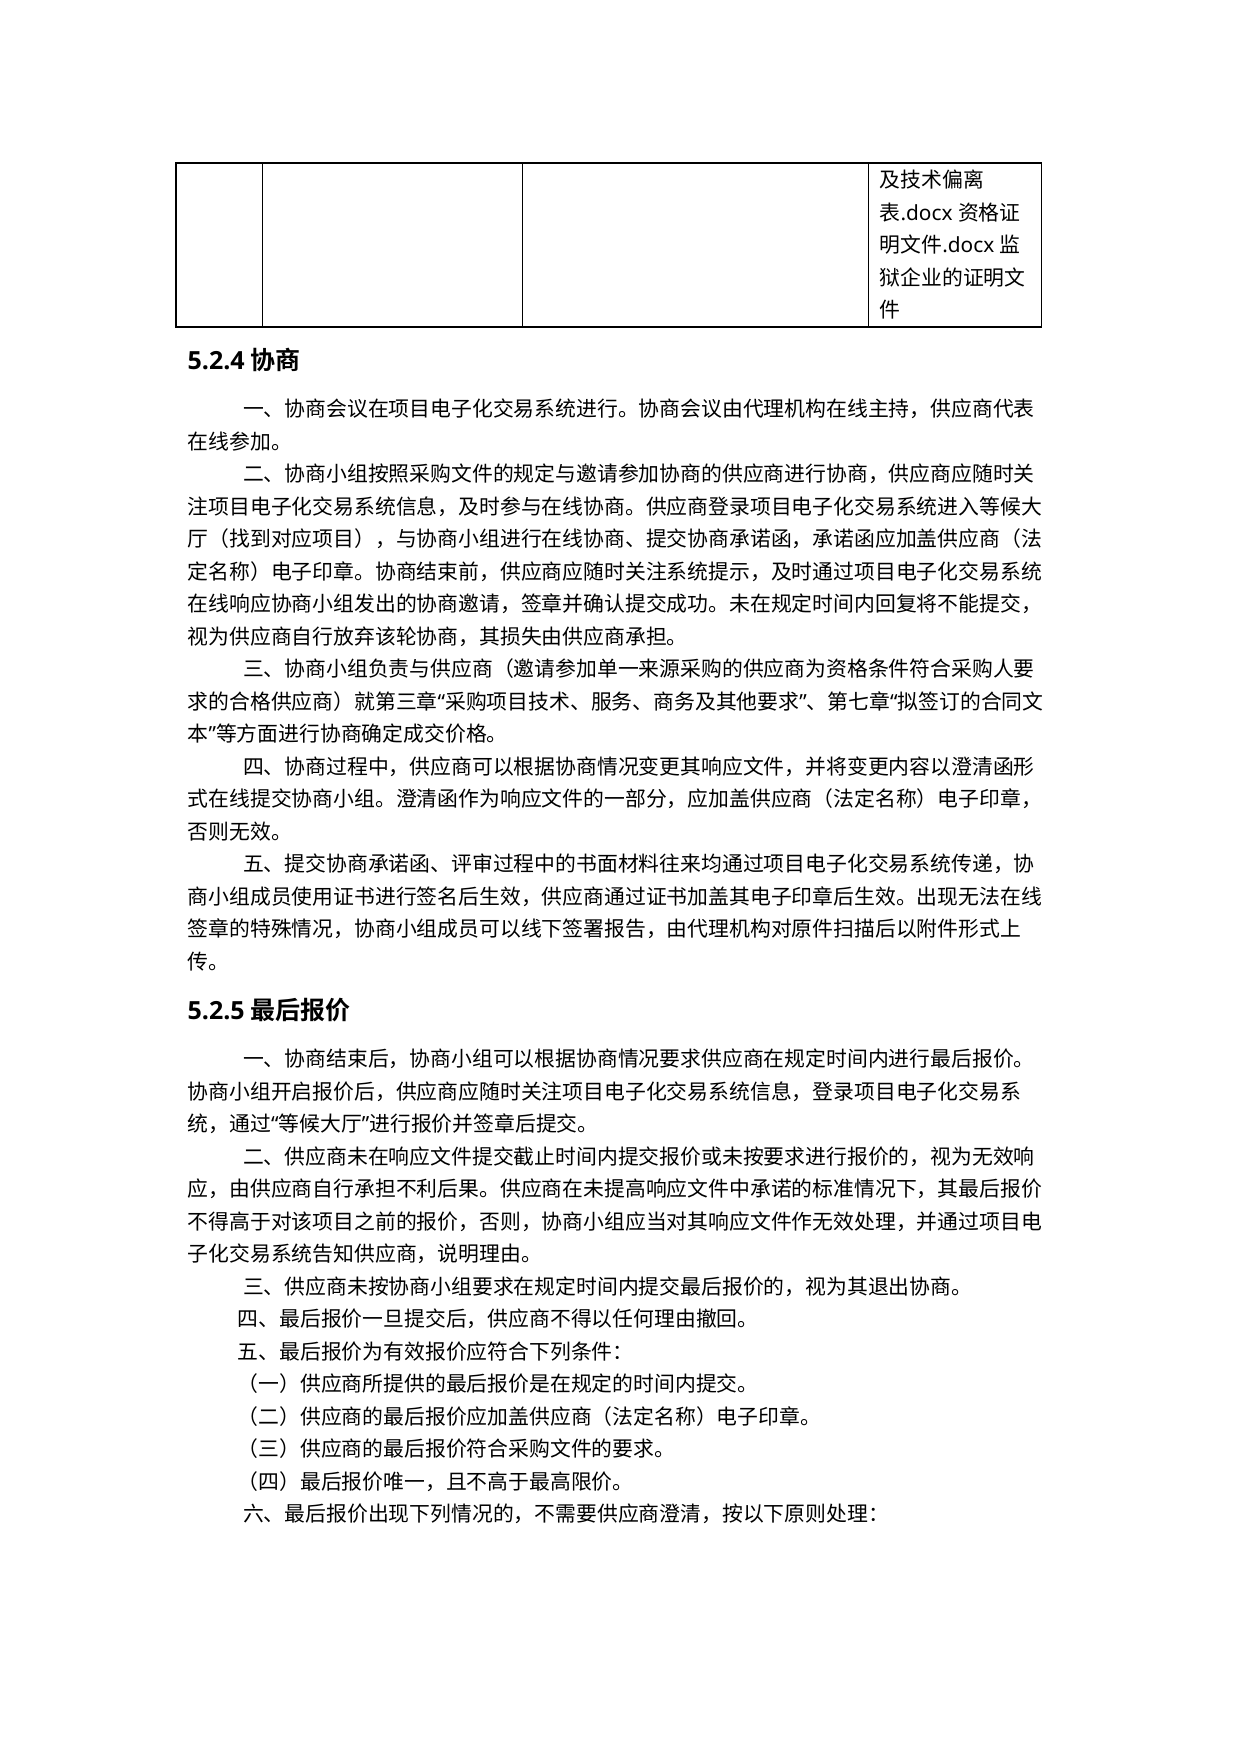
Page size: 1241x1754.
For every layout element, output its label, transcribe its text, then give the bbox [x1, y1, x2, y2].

text 六、最后报价出现下列情况的，不需要供应商澄清，按以下原则处理： [187, 1498, 1053, 1530]
table_cell 8 [177, 164, 262, 326]
text 五、最后报价为有效报价应符合下列条件： [187, 1335, 1053, 1368]
text （二）供应商的最后报价应加盖供应商（法定名称）电子印章。 [187, 1400, 1053, 1433]
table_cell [869, 164, 1041, 326]
text 三、协商小组负责与供应商（邀请参加单一来源采购的供应商为资格条件符合采购人要求的合格供应商）就第三章“采购项目技术、服务、商务及其他要求”、第七章“拟签订的合同文本”等方面进行协商确定成交价格。 [187, 653, 1053, 750]
text 五、提交协商承诺函、评审过程中的书面材料往来均通过项目电子化交易系统传递，协商小组成员使用证书进行签名后生效，供应商通过证书加盖其电子印章后生效。出现无法在线签章的特殊情况，协商小组成员可以线下签署报告，由代理机构对原件扫描后以附件形式上传。 [187, 848, 1053, 978]
text 5.2.4协商 [187, 328, 1053, 393]
text （一）供应商所提供的最后报价是在规定的时间内提交。 [187, 1368, 1053, 1400]
text 四、最后报价一旦提交后，供应商不得以任何理由撤回。 [187, 1303, 1053, 1335]
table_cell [263, 164, 522, 326]
text 三、供应商未按协商小组要求在规定时间内提交最后报价的，视为其退出协商。 [187, 1270, 1053, 1303]
text 四、协商过程中，供应商可以根据协商情况变更其响应文件，并将变更内容以澄清函形式在线提交协商小组。澄清函作为响应文件的一部分，应加盖供应商（法定名称）电子印章，否则无效。 [187, 750, 1053, 848]
text 二、供应商未在响应文件提交截止时间内提交报价或未按要求进行报价的，视为无效响应，由供应商自行承担不利后果。供应商在未提高响应文件中承诺的标准情况下，其最后报价不得高于对该项目之前的报价，否则，协商小组应当对其响应文件作无效处理，并通过项目电子化交易系统告知供应商，说明理由。 [187, 1140, 1053, 1270]
text （三）供应商的最后报价符合采购文件的要求。 [187, 1433, 1053, 1465]
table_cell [523, 164, 868, 326]
text 二、协商小组按照采购文件的规定与邀请参加协商的供应商进行协商，供应商应随时关注项目电子化交易系统信息，及时参与在线协商。供应商登录项目电子化交易系统进入等候大厅（找到对应项目），与协商小组进行在线协商、提交协商承诺函，承诺函应加盖供应商（法定名称）电子印章。协商结束前，供应商应随时关注系统提示，及时通过项目电子化交易系统在线响应协商小组发出的协商邀请，签章并确认提交成功。未在规定时间内回复将不能提交，视为供应商自行放弃该轮协商，其损失由供应商承担。 [187, 458, 1053, 653]
text 一、协商结束后，协商小组可以根据协商情况要求供应商在规定时间内进行最后报价。协商小组开启报价后，供应商应随时关注项目电子化交易系统信息，登录项目电子化交易系统，通过“等候大厅”进行报价并签章后提交。 [187, 1043, 1053, 1140]
text （四）最后报价唯一，且不高于最高限价。 [187, 1465, 1053, 1498]
text 5.2.5最后报价 [187, 978, 1053, 1043]
text 一、协商会议在项目电子化交易系统进行。协商会议由代理机构在线主持，供应商代表在线参加。 [187, 393, 1053, 458]
